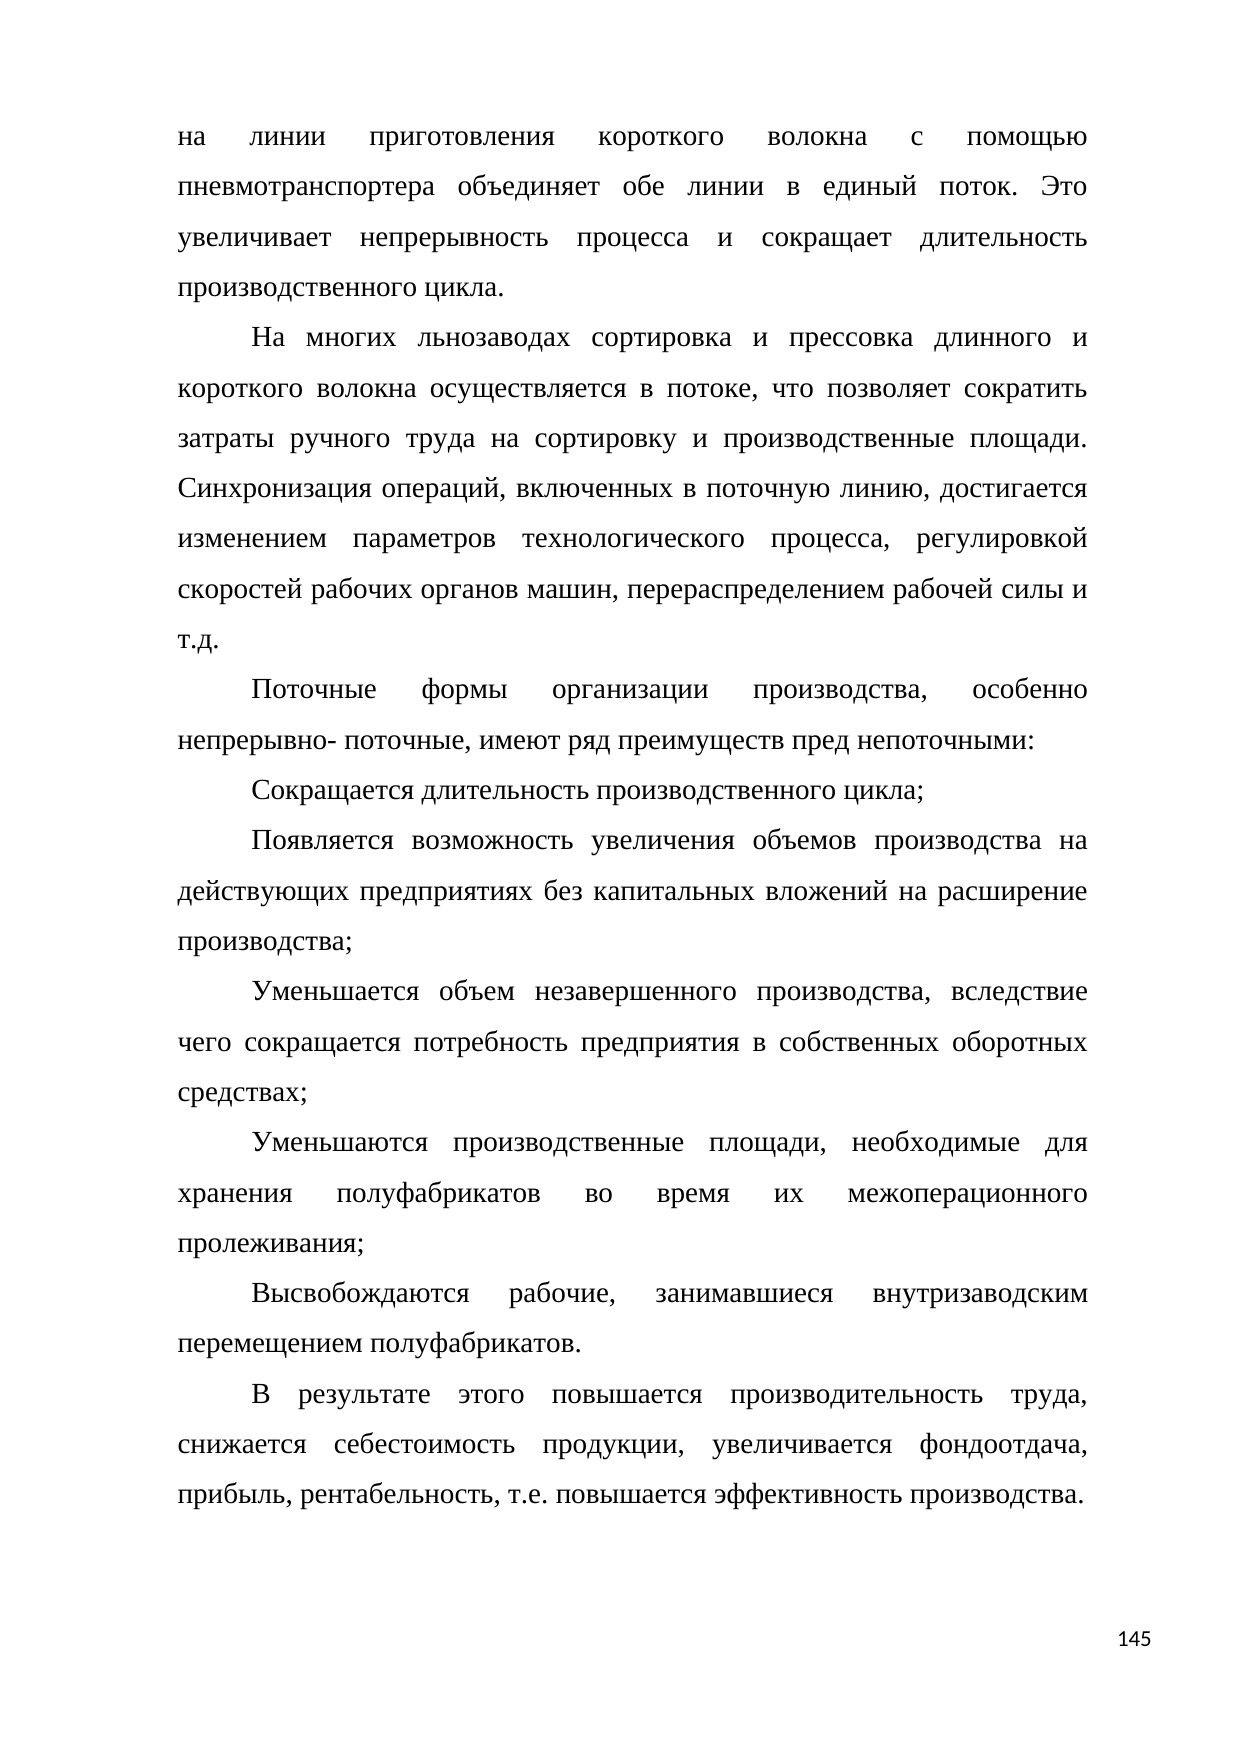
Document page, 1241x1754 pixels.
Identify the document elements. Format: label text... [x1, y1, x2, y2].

text В результате этого повышается производительность труда, снижается себестоимость продукции, увеличивается фондоотдача, прибыль, рентабельность, т.е. повышается эффективность производства. [177, 1376, 1088, 1510]
text На многих льнозаводах сортировка и прессовка длинного и короткого волокна осуществляется в потоке, что позволяет сократить затраты ручного труда на сортировку и производственные площади. Синхронизация операций, включенных в поточную линию, достигается изменением параметров технологического процесса, регулировкой скоростей рабочих органов машин, перераспределением рабочей силы и т.д. [177, 319, 1088, 655]
text Уменьшаются производственные площади, необходимые для хранения полуфабрикатов во время их межоперационного пролеживания; [177, 1124, 1088, 1258]
text Уменьшается объем незавершенного производства, вследствие чего сокращается потребность предприятия в собственных оборотных средствах; [177, 973, 1088, 1108]
text Поточные формы организации производства, особенно непрерывно- поточные, имеют ряд преимуществ пред непоточными: [177, 672, 1088, 755]
text Высвобождаются рабочие, занимавшиеся внутризаводским перемещением полуфабрикатов. [177, 1275, 1088, 1359]
text Появляется возможность увеличения объемов производства на действующих предприятиях без капитальных вложений на расширение производства; [177, 822, 1088, 957]
text Сокращается длительность производственного цикла; [177, 772, 1088, 806]
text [177, 118, 1088, 303]
